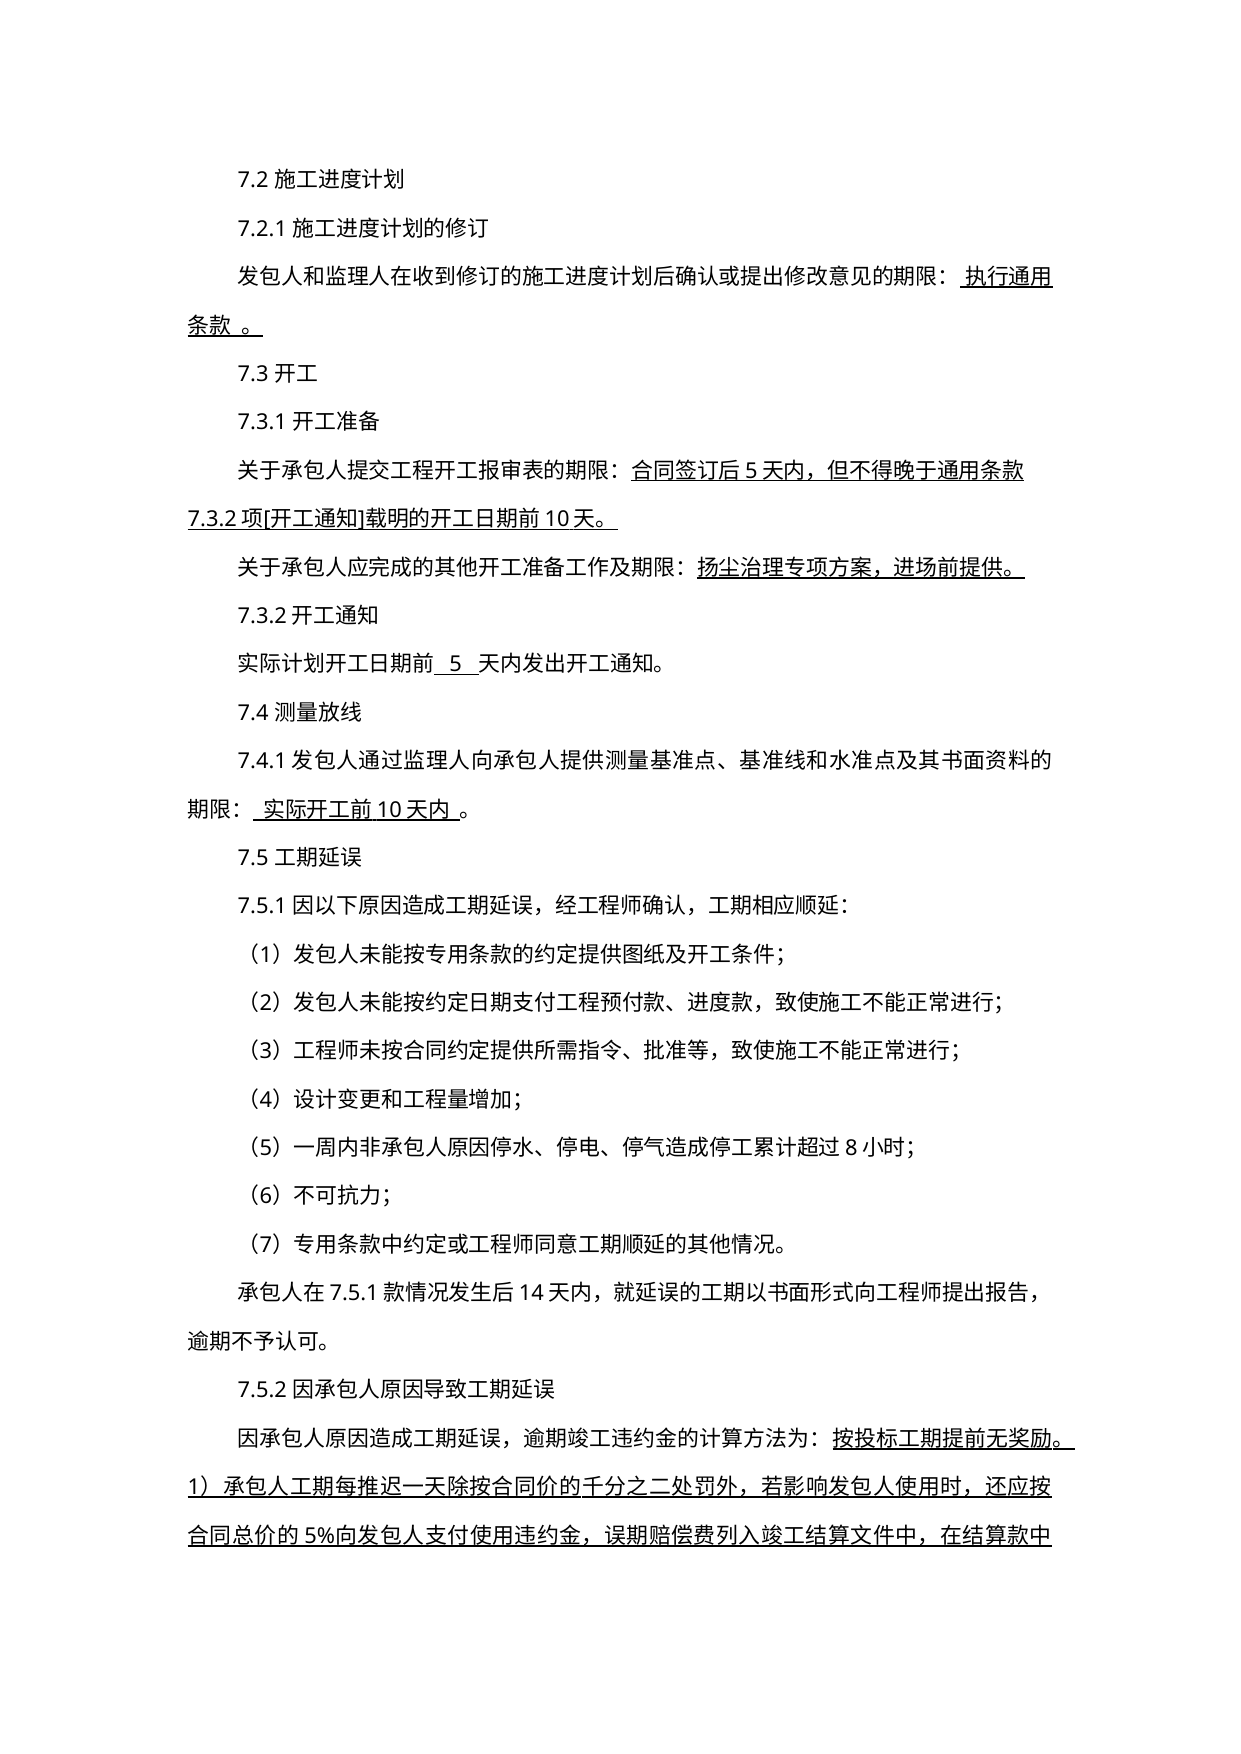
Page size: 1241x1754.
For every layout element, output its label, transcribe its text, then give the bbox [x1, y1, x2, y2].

text 7.4.1发包人通过监理人向承包人提供测量基准点、基准线和水准点及其书面资料的期限： 实际开工前10天内 。 [187, 743, 1053, 824]
text 7.3.2开工通知 [187, 598, 1053, 630]
text 实际计划开工日期前 5 天内发出开工通知。 [187, 646, 1053, 679]
text （7）专用条款中约定或工程师同意工期顺延的其他情况。 [187, 1227, 1053, 1259]
text 7.4 测量放线 [187, 694, 1053, 727]
text （4）设计变更和工程量增加； [187, 1082, 1053, 1114]
text （6）不可抗力； [187, 1178, 1053, 1211]
text 发包人和监理人在收到修订的施工进度计划后确认或提出修改意见的期限： 执行通用条款 。 [187, 259, 1053, 340]
text 7.2 施工进度计划 [187, 162, 1053, 194]
text 7.5.1 因以下原因造成工期延误，经工程师确认，工期相应顺延： [187, 888, 1053, 921]
text 7.3.1 开工准备 [187, 404, 1053, 437]
text （3）工程师未按合同约定提供所需指令、批准等，致使施工不能正常进行； [187, 1033, 1053, 1066]
text 承包人在7.5.1款情况发生后14天内，就延误的工期以书面形式向工程师提出报告，逾期不予认可。 [187, 1275, 1053, 1356]
text 7.3 开工 [187, 356, 1053, 388]
text 关于承包人提交工程开工报审表的期限：合同签订后5天内，但不得晚于通用条款7.3.2项[开工通知]载明的开工日期前10天。 [187, 452, 1053, 534]
text （5）一周内非承包人原因停水、停电、停气造成停工累计超过8小时； [187, 1130, 1053, 1162]
text （1）发包人未能按专用条款的约定提供图纸及开工条件； [187, 937, 1053, 969]
text （2）发包人未能按约定日期支付工程预付款、进度款，致使施工不能正常进行； [187, 985, 1053, 1017]
text 7.5 工期延误 [187, 840, 1053, 872]
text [187, 1420, 1053, 1550]
text 关于承包人应完成的其他开工准备工作及期限：扬尘治理专项方案，进场前提供。 [187, 549, 1053, 582]
text 7.5.2 因承包人原因导致工期延误 [187, 1372, 1053, 1404]
text 7.2.1 施工进度计划的修订 [187, 210, 1053, 243]
